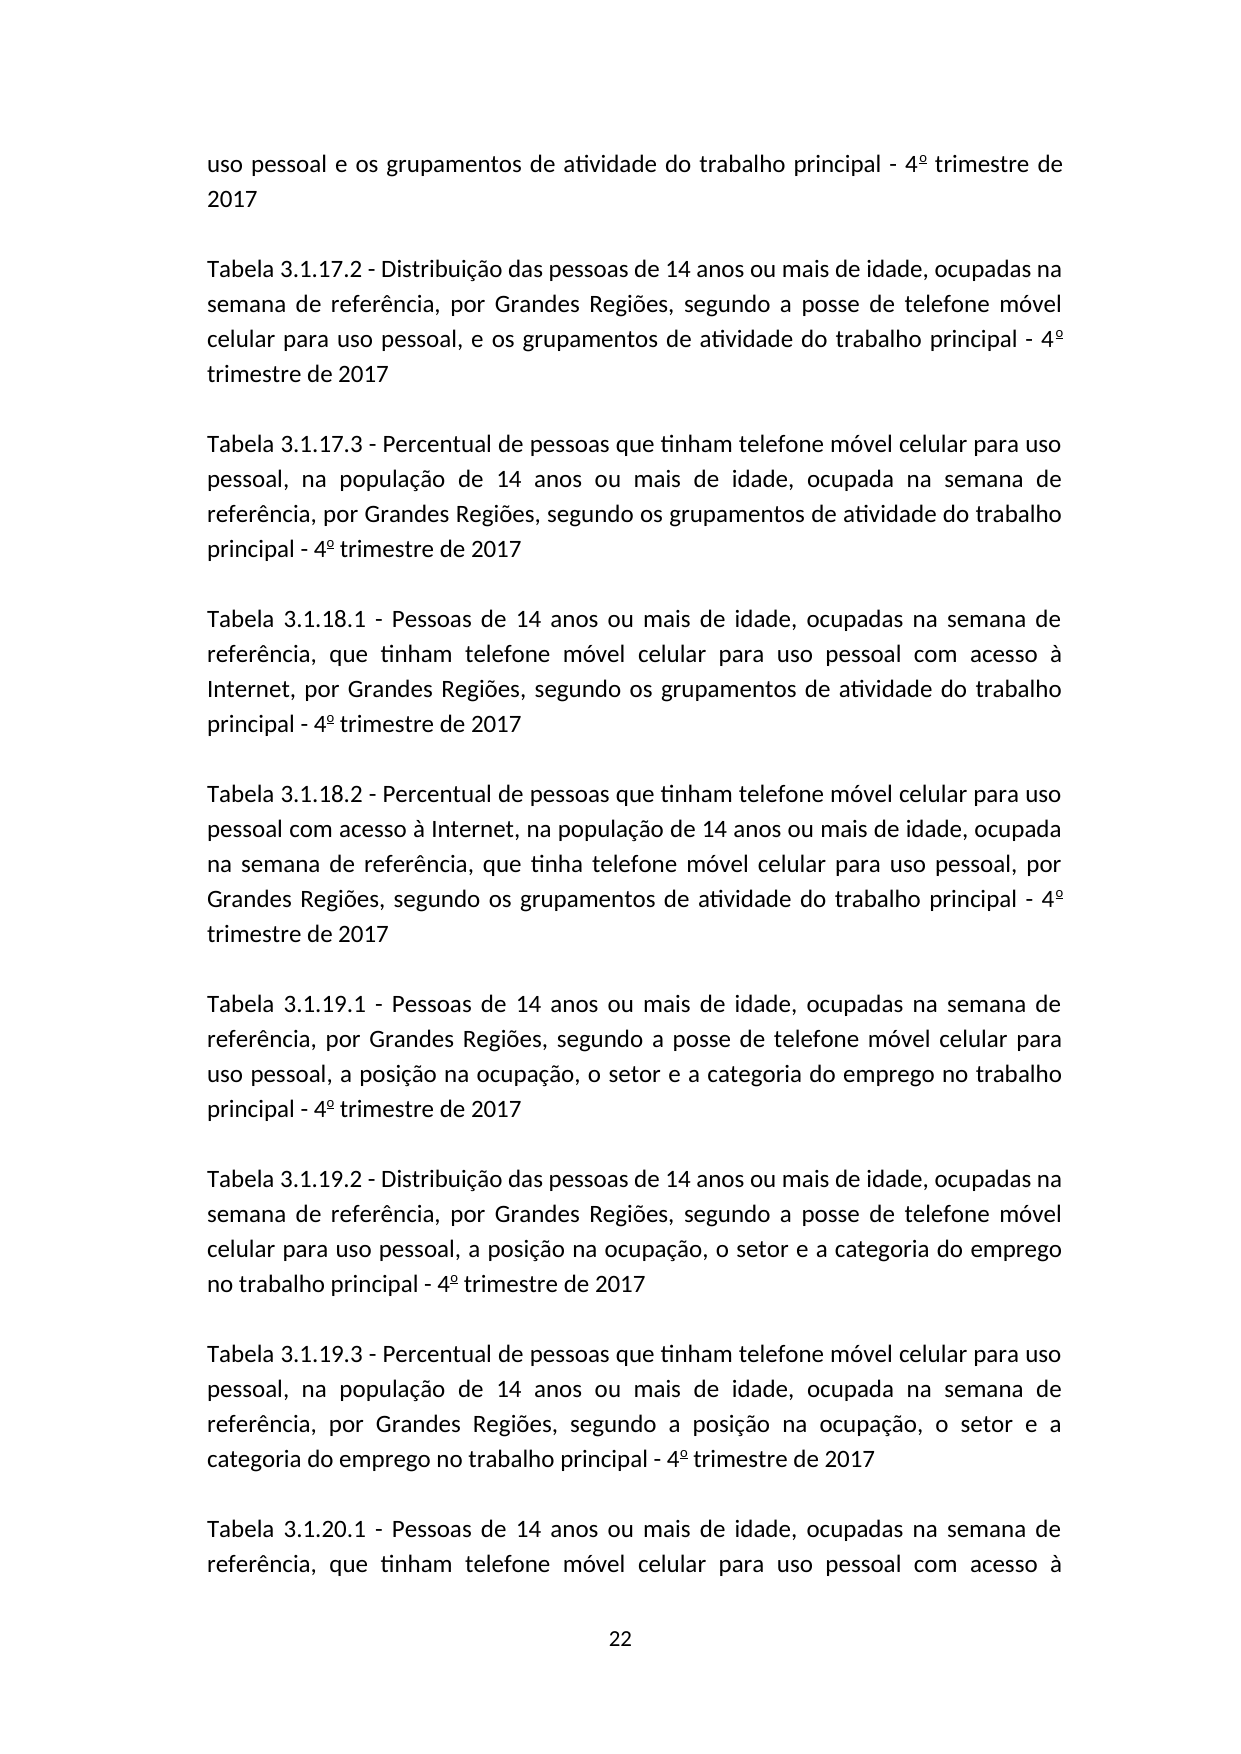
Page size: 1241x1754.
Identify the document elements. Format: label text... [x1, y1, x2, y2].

text Tabela 3.1.19.3 - Percentual de pessoas que tinham telefone móvel celular para uso pessoal, na população de 14 anos ou mais de idade, ocupada na semana de referência, por Grandes Regiões, segundo a posição na ocupação, o setor e a categoria do emprego no trabalho principal - 4o trimestre de 2017 [207, 1338, 1063, 1473]
text Tabela 3.1.17.3 - Percentual de pessoas que tinham telefone móvel celular para uso pessoal, na população de 14 anos ou mais de idade, ocupada na semana de referência, por Grandes Regiões, segundo os grupamentos de atividade do trabalho principal - 4o trimestre de 2017 [207, 428, 1063, 563]
text Tabela 3.1.18.2 - Percentual de pessoas que tinham telefone móvel celular para uso pessoal com acesso à Internet, na população de 14 anos ou mais de idade, ocupada na semana de referência, que tinha telefone móvel celular para uso pessoal, por Grandes Regiões, segundo os grupamentos de atividade do trabalho principal - 4o trimestre de 2017 [207, 778, 1063, 948]
text Tabela 3.1.18.1 - Pessoas de 14 anos ou mais de idade, ocupadas na semana de referência, que tinham telefone móvel celular para uso pessoal com acesso à Internet, por Grandes Regiões, segundo os grupamentos de atividade do trabalho principal - 4o trimestre de 2017 [207, 603, 1063, 738]
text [207, 1513, 1063, 1578]
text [207, 148, 1063, 213]
text Tabela 3.1.19.1 - Pessoas de 14 anos ou mais de idade, ocupadas na semana de referência, por Grandes Regiões, segundo a posse de telefone móvel celular para uso pessoal, a posição na ocupação, o setor e a categoria do emprego no trabalho principal - 4o trimestre de 2017 [207, 988, 1063, 1123]
text Tabela 3.1.19.2 - Distribuição das pessoas de 14 anos ou mais de idade, ocupadas na semana de referência, por Grandes Regiões, segundo a posse de telefone móvel celular para uso pessoal, a posição na ocupação, o setor e a categoria do emprego no trabalho principal - 4o trimestre de 2017 [207, 1163, 1063, 1298]
text Tabela 3.1.17.2 - Distribuição das pessoas de 14 anos ou mais de idade, ocupadas na semana de referência, por Grandes Regiões, segundo a posse de telefone móvel celular para uso pessoal, e os grupamentos de atividade do trabalho principal - 4o trimestre de 2017 [207, 253, 1063, 388]
